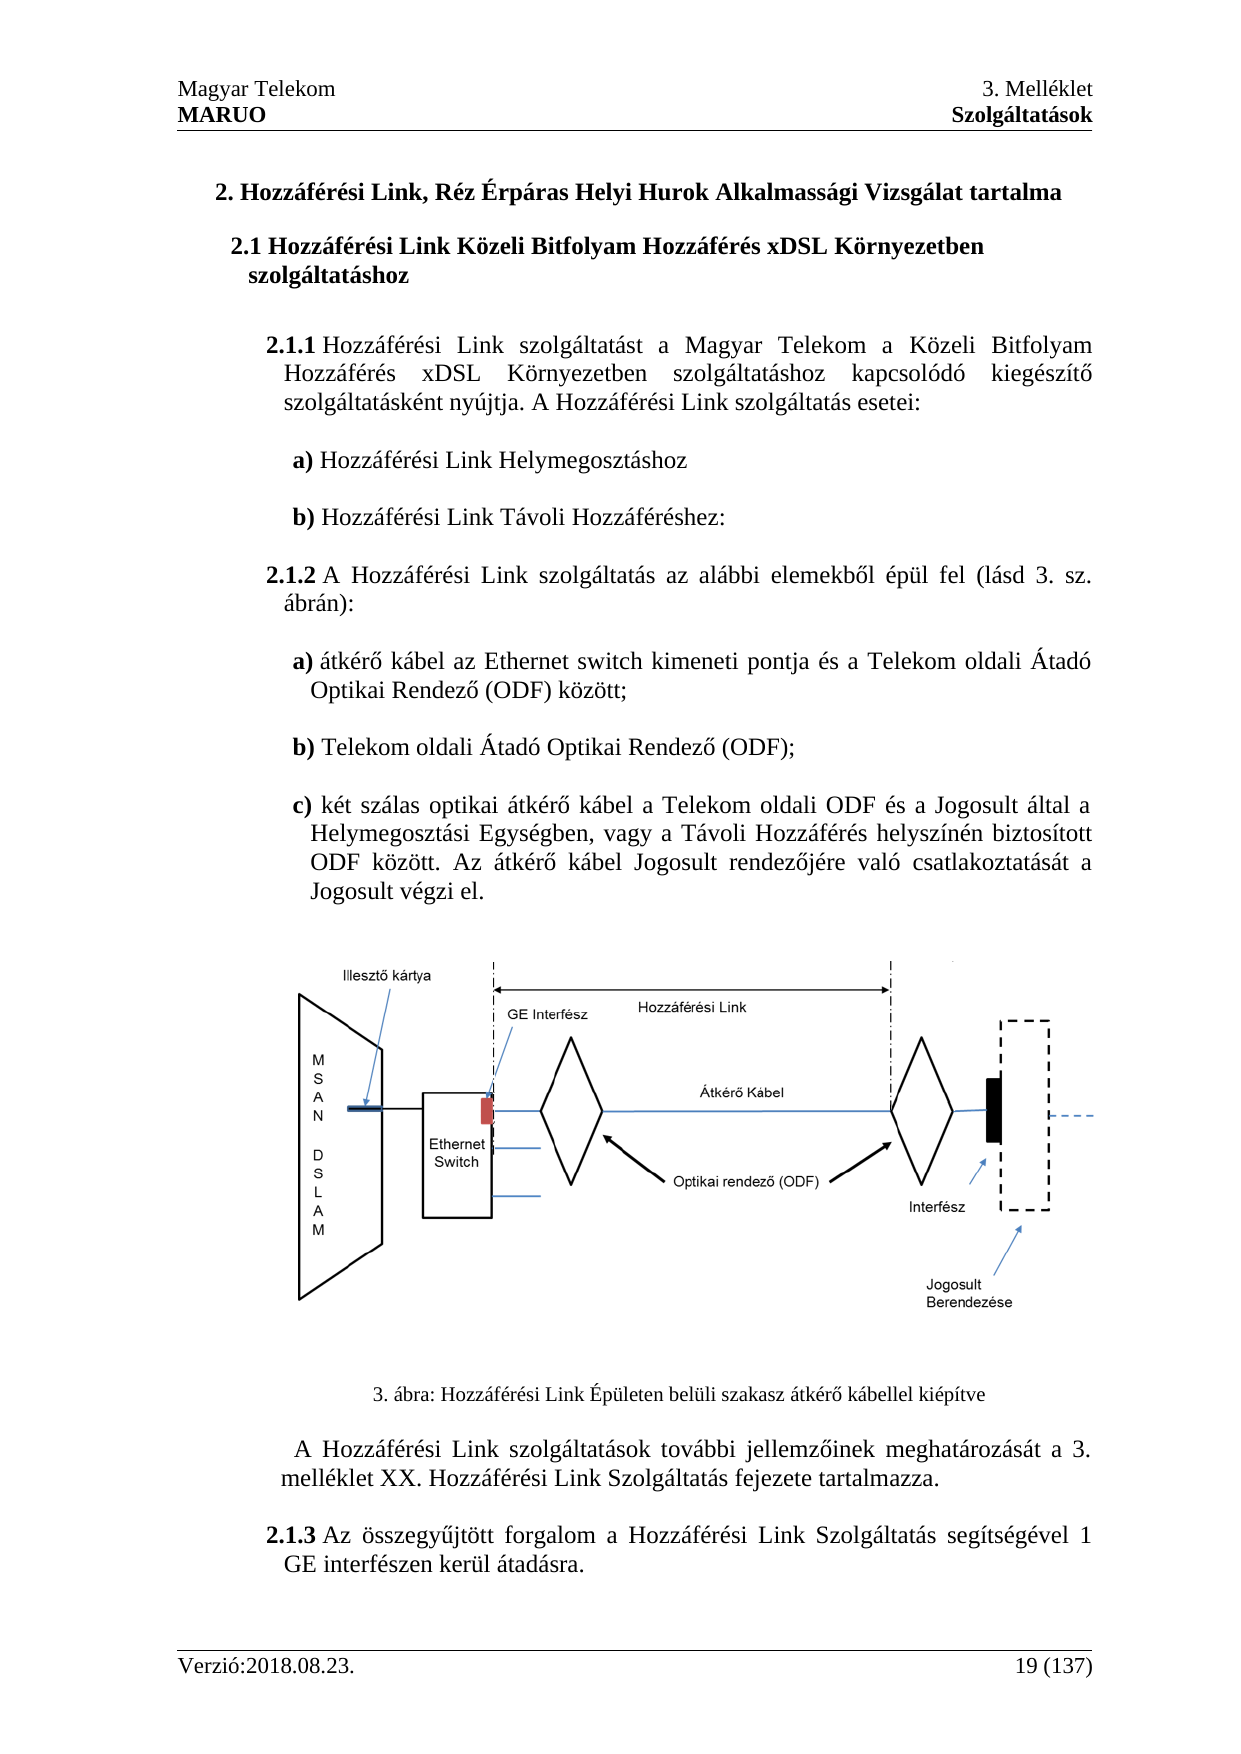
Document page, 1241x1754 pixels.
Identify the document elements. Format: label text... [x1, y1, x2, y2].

text a) átkérő kábel az Ethernet switch kimeneti pontja és a Telekom oldali Átadó Optikai Rendező (ODF) között; [292, 646, 1092, 703]
text b) Hozzáférési Link Távoli Hozzáféréshez: [292, 502, 1092, 531]
picture [280, 933, 1103, 1332]
text 3. ábra: Hozzáférési Link Épületen belüli szakasz átkérő kábellel kiépítve [266, 1381, 1092, 1406]
text 2.1.3 Az összegyűjtött forgalom a Hozzáférési Link Szolgáltatás segítségével 1 GE interfészen kerül átadásra. [266, 1521, 1092, 1578]
text 2.1.2 A Hozzáférési Link szolgáltatás az alábbi elemekből épül fel (lásd 3. sz. ábrán): [266, 560, 1092, 617]
subtitle 2. Hozzáférési Link, Réz Érpáras Helyi Hurok Alkalmassági Vizsgálat tartalma [215, 177, 1092, 206]
text 2.1.1 Hozzáférési Link szolgáltatást a Magyar Telekom a Közeli Bitfolyam Hozzáférés xDSL Környezetben szolgáltatáshoz kapcsolódó kiegészítő szolgáltatásként nyújtja. A Hozzáférési Link szolgáltatás esetei: [266, 330, 1092, 416]
text a) Hozzáférési Link Helymegosztáshoz [292, 445, 1092, 473]
text A Hozzáférési Link szolgáltatások további jellemzőinek meghatározását a 3. melléklet XX. Hozzáférési Link Szolgáltatás fejezete tartalmazza. [263, 1434, 1092, 1492]
subtitle 2.1 Hozzáférési Link Közeli Bitfolyam Hozzáférés xDSL Környezetben szolgáltatáshoz [230, 231, 1092, 288]
text c) két szálas optikai átkérő kábel a Telekom oldali ODF és a Jogosult által a Helymegosztási Egységben, vagy a Távoli Hozzáférés helyszínén biztosított ODF között. Az átkérő kábel Jogosult rendezőjére való csatlakoztatását a Jogosult végzi el. [292, 790, 1092, 905]
text b) Telekom oldali Átadó Optikai Rendező (ODF); [292, 732, 1092, 761]
